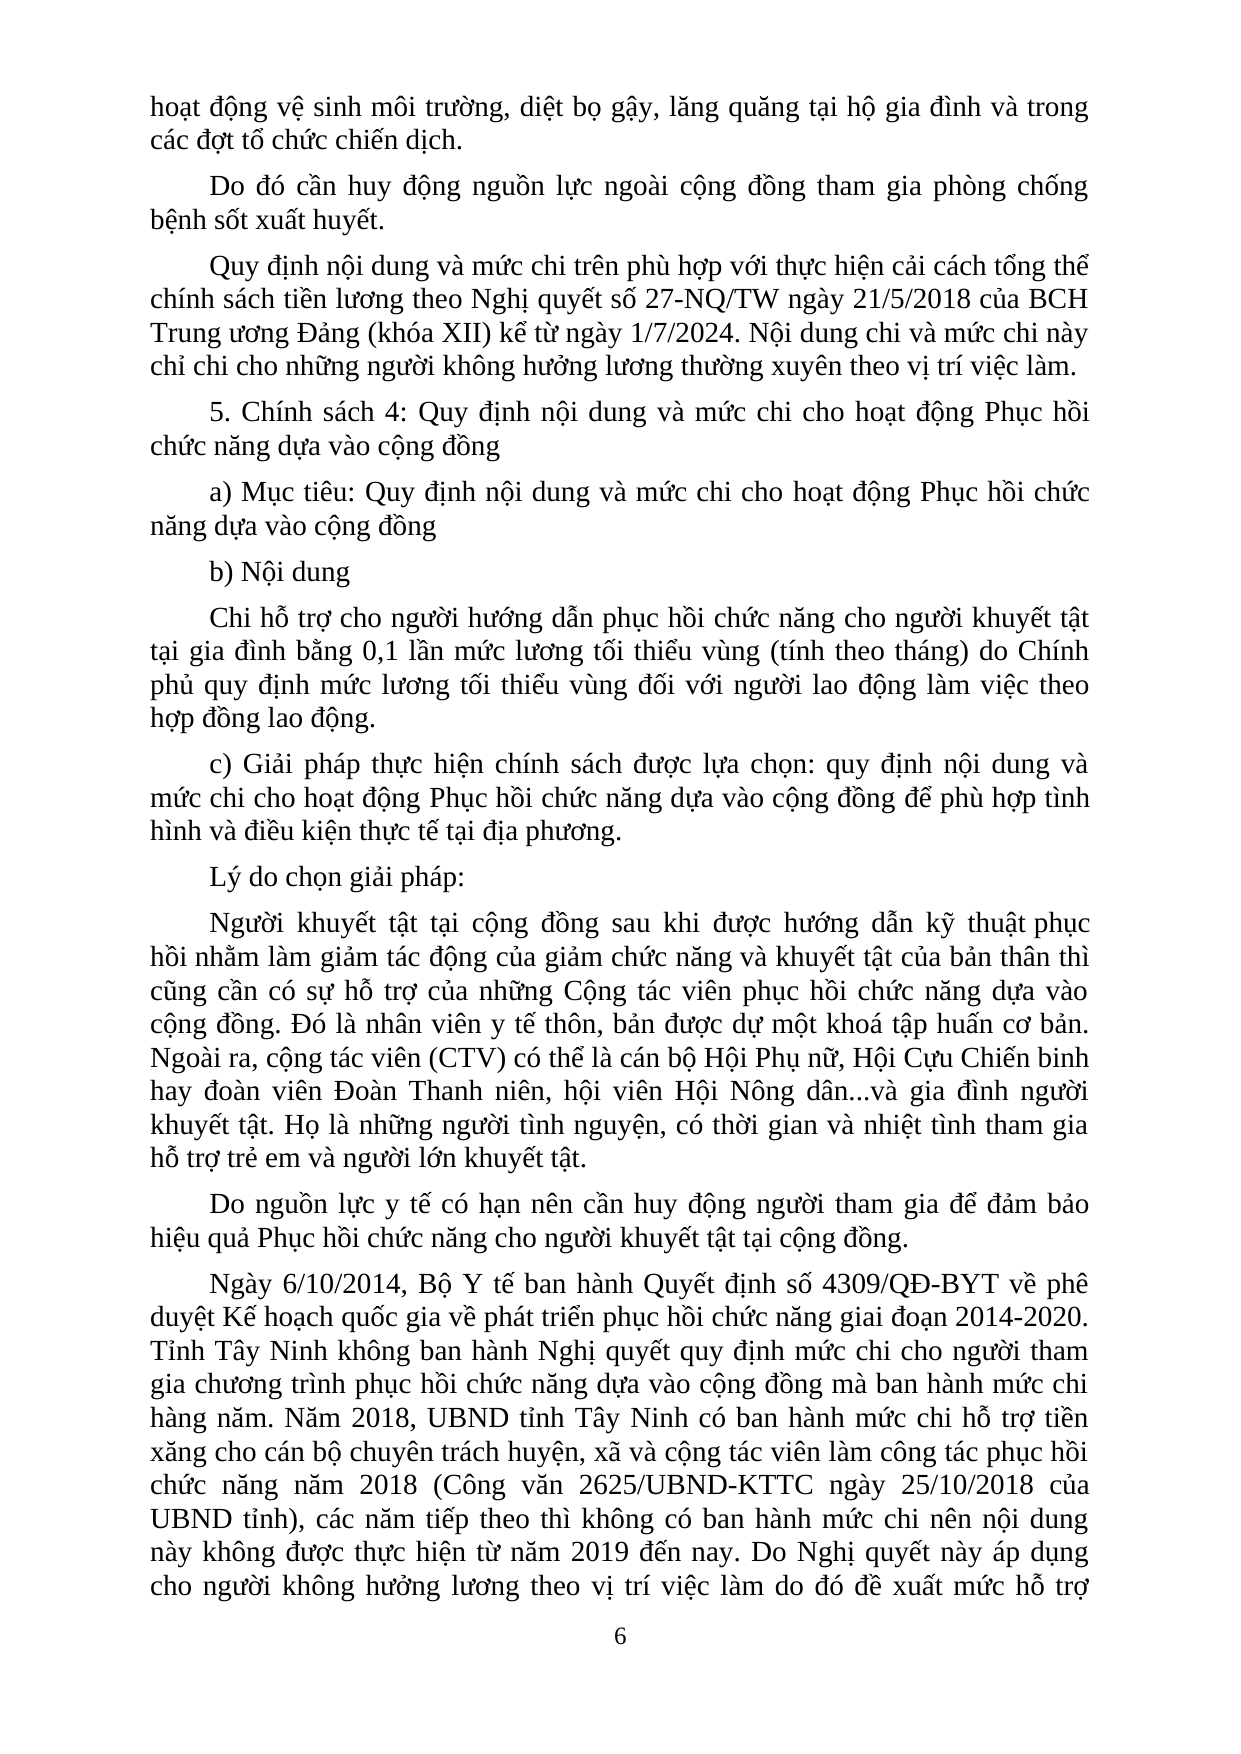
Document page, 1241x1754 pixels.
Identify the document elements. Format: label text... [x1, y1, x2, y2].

text Chi hỗ trợ cho người hướng dẫn phục hồi chức năng cho người khuyết tật tại gia đình bằng 0,1 lần mức lương tối thiểu vùng (tính theo tháng) do Chính phủ quy định mức lương tối thiểu vùng đối với người lao động làm việc theo hợp đồng lao động. [150, 600, 1090, 734]
text 5. Chính sách 4: Quy định nội dung và mức chi cho hoạt động Phục hồi chức năng dựa vào cộng đồng [150, 394, 1090, 462]
text Lý do chọn giải pháp: [150, 859, 1090, 893]
text Người khuyết tật tại cộng đồng sau khi được hướng dẫn kỹ thuật phục hồi nhằm làm giảm tác động của giảm chức năng và khuyết tật của bản thân thì cũng cần có sự hỗ trợ của những Cộng tác viên phục hồi chức năng dựa vào cộng đồng. Đó là nhân viên y tế thôn, bản được dự một khoá tập huấn cơ bản. Ngoài ra, cộng tác viên (CTV) có thể là cán bộ Hội Phụ nữ, Hội Cựu Chiến binh hay đoàn viên Đoàn Thanh niên, hội viên Hội Nông dân...và gia đình người khuyết tật. Họ là những người tình nguyện, có thời gian và nhiệt tình tham gia hỗ trợ trẻ em và người lớn khuyết tật. [150, 906, 1090, 1174]
text Do đó cần huy động nguồn lực ngoài cộng đồng tham gia phòng chống bệnh sốt xuất huyết. [150, 168, 1090, 235]
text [150, 1266, 1090, 1601]
text a) Mục tiêu: Quy định nội dung và mức chi cho hoạt động Phục hồi chức năng dựa vào cộng đồng [150, 474, 1090, 541]
text Quy định nội dung và mức chi trên phù hợp với thực hiện cải cách tổng thể chính sách tiền lương theo Nghị quyết số 27-NQ/TW ngày 21/5/2018 của BCH Trung ương Đảng (khóa XII) kể từ ngày 1/7/2024. Nội dung chi và mức chi này chỉ chi cho những người không hưởng lương thường xuyên theo vị trí việc làm. [150, 248, 1090, 382]
text Do nguồn lực y tế có hạn nên cần huy động người tham gia để đảm bảo hiệu quả Phục hồi chức năng cho người khuyết tật tại cộng đồng. [150, 1186, 1090, 1253]
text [150, 89, 1090, 156]
text c) Giải pháp thực hiện chính sách được lựa chọn: quy định nội dung và mức chi cho hoạt động Phục hồi chức năng dựa vào cộng đồng để phù hợp tình hình và điều kiện thực tế tại địa phương. [150, 746, 1090, 847]
text b) Nội dung [150, 554, 1090, 587]
